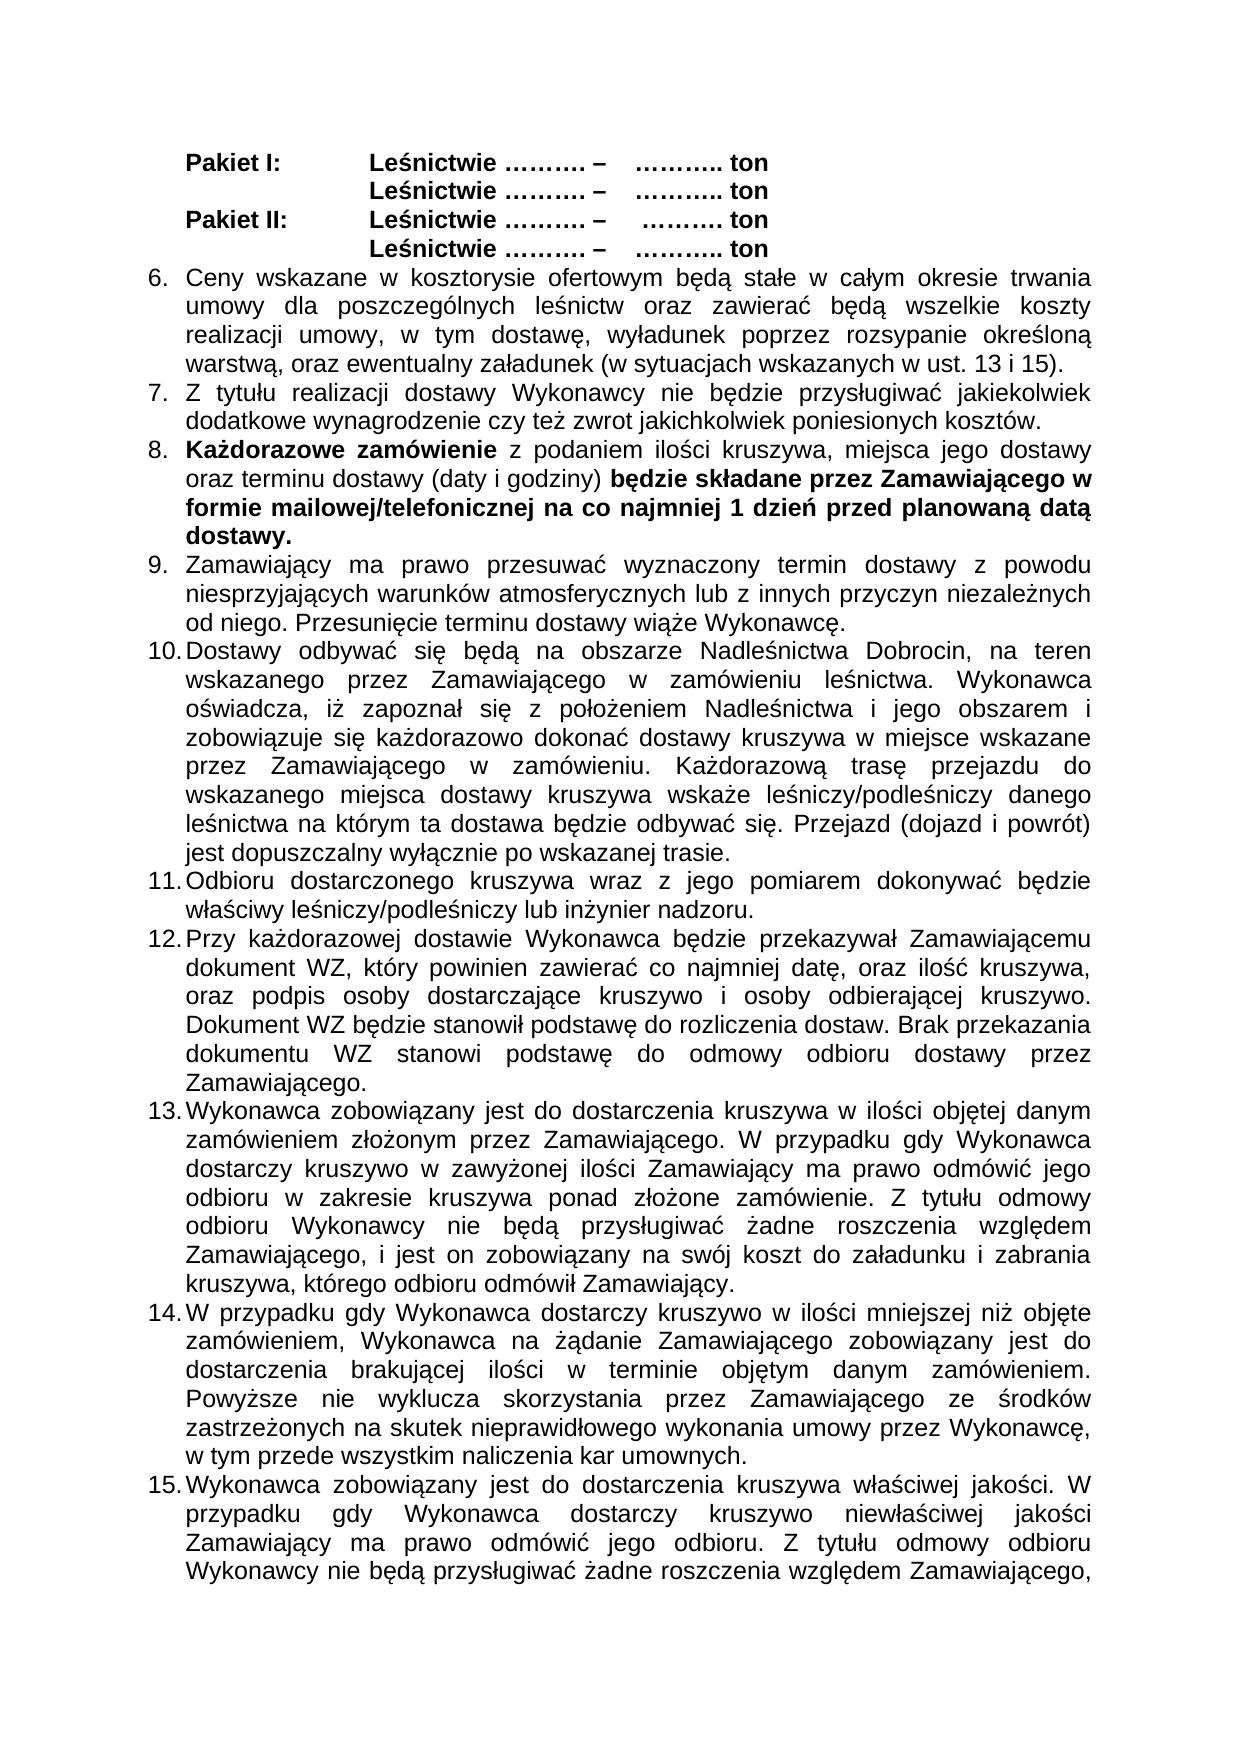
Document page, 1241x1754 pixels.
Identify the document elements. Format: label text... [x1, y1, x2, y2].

list Zamawiający ma prawo przesuwać wyznaczony termin dostawy z powodu niesprzyjających warunków atmosferycznych lub z innych przyczyn niezależnych od niego. Przesunięcie terminu dostawy wiąże Wykonawcę. [148, 550, 1093, 636]
list Z tytułu realizacji dostawy Wykonawcy nie będzie przysługiwać jakiekolwiek dodatkowe wynagrodzenie czy też zwrot jakichkolwiek poniesionych kosztów. [148, 378, 1093, 435]
text Leśnictwie ………. – ……….. ton [185, 176, 1093, 205]
list Ceny wskazane w kosztorysie ofertowym będą stałe w całym okresie trwania umowy dla poszczególnych leśnictw oraz zawierać będą wszelkie koszty realizacji umowy, w tym dostawę, wyładunek poprzez rozsypanie określoną warstwą, oraz ewentualny załadunek (w sytuacjach wskazanych w ust. 13 i 15). [148, 263, 1093, 378]
list Dostawy odbywać się będą na obszarze Nadleśnictwa Dobrocin, na teren wskazanego przez Zamawiającego w zamówieniu leśnictwa. Wykonawca oświadcza, iż zapoznał się z położeniem Nadleśnictwa i jego obszarem i zobowiązuje się każdorazowo dokonać dostawy kruszywa w miejsce wskazane przez Zamawiającego w zamówieniu. Każdorazową trasę przejazdu do wskazanego miejsca dostawy kruszywa wskaże leśniczy/podleśniczy danego leśnictwa na którym ta dostawa będzie odbywać się. Przejazd (dojazd i powrót) jest dopuszczalny wyłącznie po wskazanej trasie. [148, 636, 1093, 866]
list Przy każdorazowej dostawie Wykonawca będzie przekazywał Zamawiającemu dokument WZ, który powinien zawierać co najmniej datę, oraz ilość kruszywa, oraz podpis osoby dostarczające kruszywo i osoby odbierającej kruszywo. Dokument WZ będzie stanowił podstawę do rozliczenia dostaw. Brak przekazania dokumentu WZ stanowi podstawę do odmowy odbioru dostawy przez Zamawiającego. [148, 924, 1093, 1096]
list Wykonawca zobowiązany jest do dostarczenia kruszywa w ilości objętej danym zamówieniem złożonym przez Zamawiającego. W przypadku gdy Wykonawca dostarczy kruszywo w zawyżonej ilości Zamawiający ma prawo odmówić jego odbioru w zakresie kruszywa ponad złożone zamówienie. Z tytułu odmowy odbioru Wykonawcy nie będą przysługiwać żadne roszczenia względem Zamawiającego, i jest on zobowiązany na swój koszt do załadunku i zabrania kruszywa, którego odbioru odmówił Zamawiający. [148, 1096, 1093, 1298]
text Leśnictwie ………. – ……….. ton [185, 234, 1093, 263]
list Odbioru dostarczonego kruszywa wraz z jego pomiarem dokonywać będzie właściwy leśniczy/podleśniczy lub inżynier nadzoru. [148, 866, 1093, 924]
text Pakiet II: Leśnictwie ………. – ………. ton [185, 205, 1093, 234]
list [148, 1470, 1093, 1585]
list W przypadku gdy Wykonawca dostarczy kruszywo w ilości mniejszej niż objęte zamówieniem, Wykonawca na żądanie Zamawiającego zobowiązany jest do dostarczenia brakującej ilości w terminie objętym danym zamówieniem. Powyższe nie wyklucza skorzystania przez Zamawiającego ze środków zastrzeżonych na skutek nieprawidłowego wykonania umowy przez Wykonawcę, w tym przede wszystkim naliczenia kar umownych. [148, 1298, 1093, 1470]
list Każdorazowe zamówienie z podaniem ilości kruszywa, miejsca jego dostawy oraz terminu dostawy (daty i godziny) będzie składane przez Zamawiającego w formie mailowej/telefonicznej na co najmniej 1 dzień przed planowaną datą dostawy. [148, 435, 1093, 550]
text Pakiet I: Leśnictwie ………. – ……….. ton [185, 148, 1093, 176]
